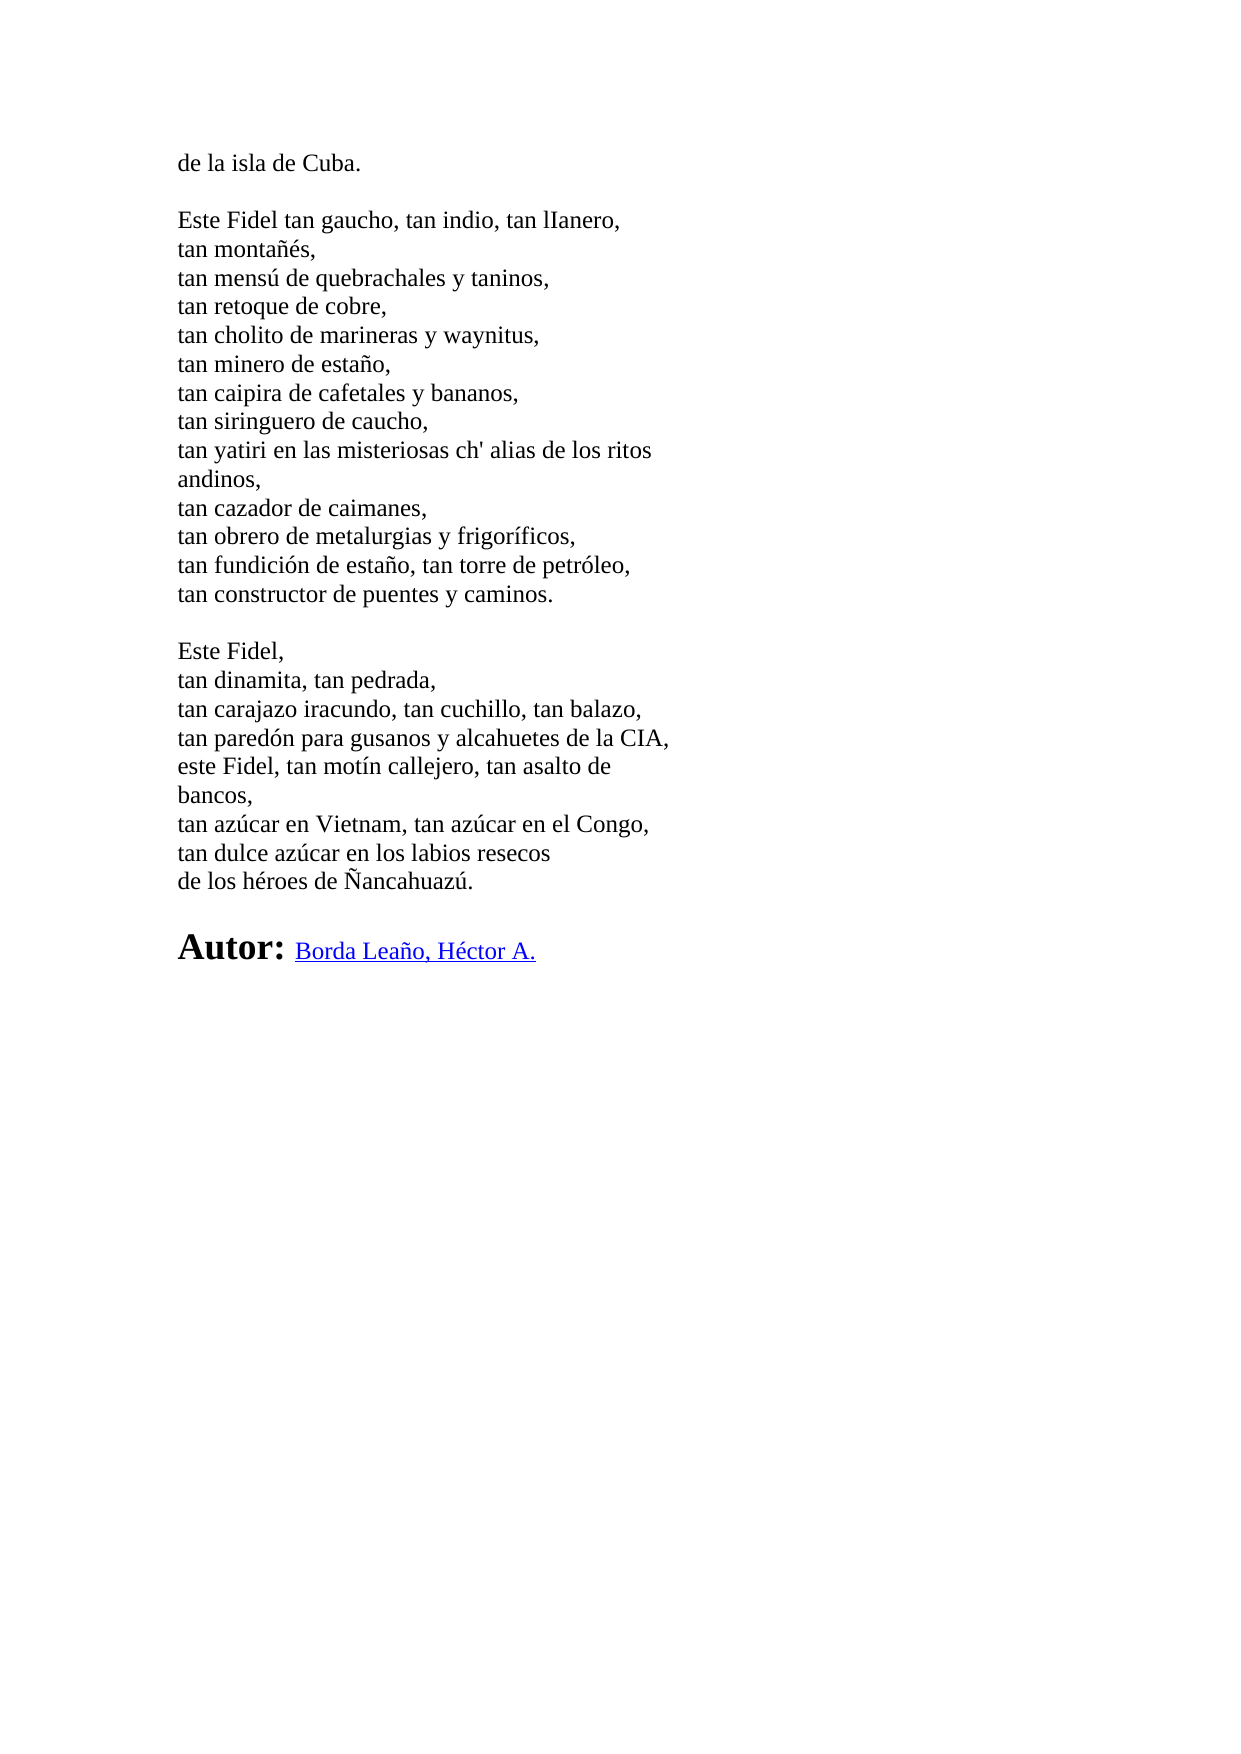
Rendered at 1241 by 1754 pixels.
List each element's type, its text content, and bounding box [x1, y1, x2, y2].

text Autor: Borda Leaño, Héctor A. [177, 924, 1063, 967]
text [177, 148, 1063, 895]
